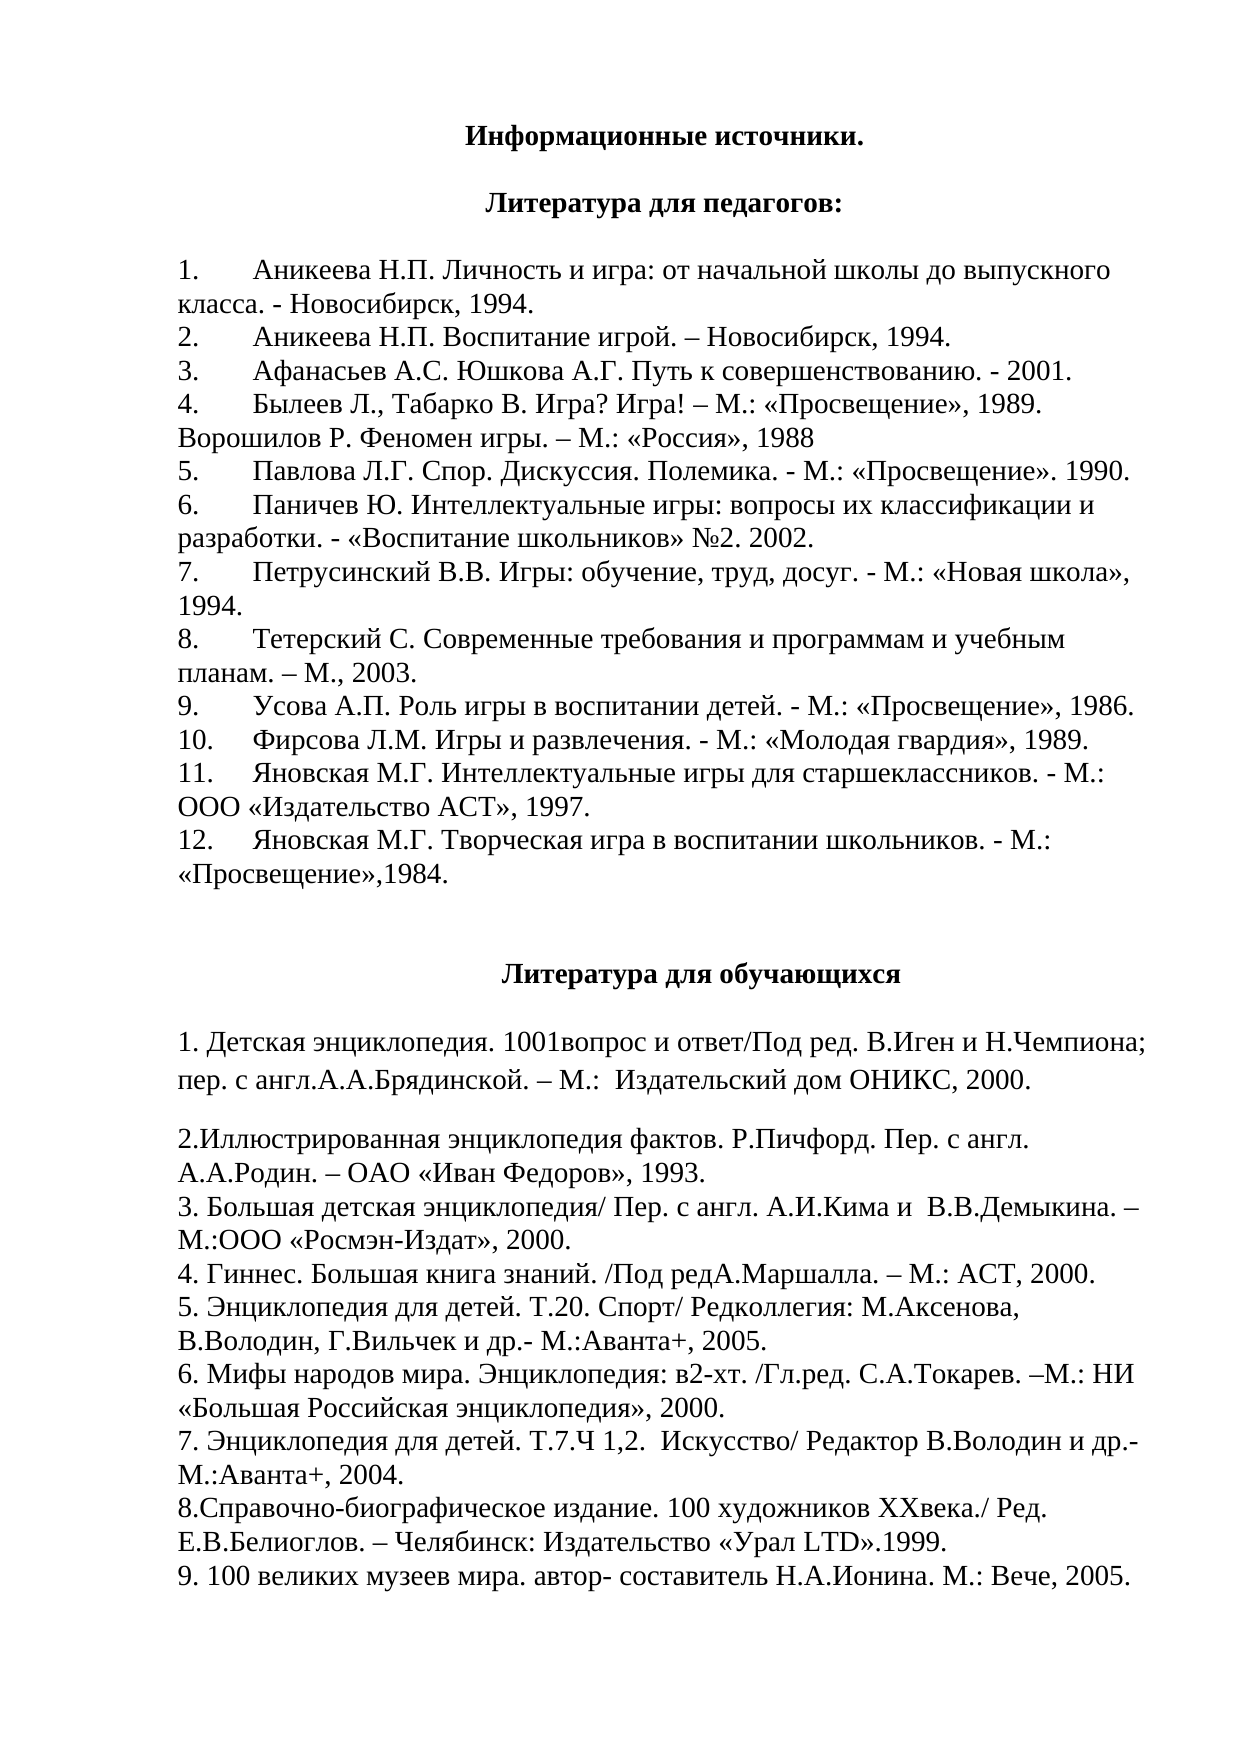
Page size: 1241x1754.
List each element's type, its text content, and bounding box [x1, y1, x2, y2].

text 5. Энциклопедия для детей. Т.20. Спорт/ Редколлегия: М.Аксенова, В.Володин, Г.Вильчек и др.- М.:Аванта+, 2005. [177, 1289, 1152, 1356]
list Аникеева Н.П. Воспитание игрой. – Новосибирск, 1994. [177, 319, 1152, 353]
text 1. Детская энциклопедия. 1001вопрос и ответ/Под ред. В.Иген и Н.Чемпиона; пер. с англ.А.А.Брядинской. – М.: Издательский дом ОНИКС, 2000. [177, 1024, 1152, 1096]
text 3. Большая детская энциклопедия/ Пер. с англ. А.И.Кима и В.В.Демыкина. – М.:ООО «Росмэн-Издат», 2000. [177, 1189, 1152, 1256]
list Яновская М.Г. Интеллектуальные игры для старшеклассников. - М.: ООО «Издательство АСТ», 1997. [177, 755, 1152, 822]
text 9. 100 великих музеев мира. автор- составитель Н.А.Ионина. М.: Вече, 2005. [177, 1558, 1152, 1591]
text 4. Гиннес. Большая книга знаний. /Под редА.Маршалла. – М.: АСТ, 2000. [177, 1256, 1152, 1289]
text Ворошилов Р. Феномен игры. – М.: «Россия», 1988 [177, 420, 1152, 453]
list Петрусинский В.В. Игры: обучение, труд, досуг. - М.: «Новая школа», 1994. [177, 554, 1152, 621]
list Фирсова Л.М. Игры и развлечения. - М.: «Молодая гвардия», 1989. [177, 722, 1152, 755]
text Литература для обучающихся [177, 957, 1152, 990]
text 6. Мифы народов мира. Энциклопедия: в2-хт. /Гл.ред. С.А.Токарев. –М.: НИ «Большая Российская энциклопедия», 2000. [177, 1356, 1152, 1423]
text 2.Иллюстрированная энциклопедия фактов. Р.Пичфорд. Пер. с англ. А.А.Родин. – ОАО «Иван Федоров», 1993. [177, 1122, 1152, 1189]
list Усова А.П. Роль игры в воспитании детей. - М.: «Просвещение», 1986. [177, 688, 1152, 722]
list Тетерский С. Современные требования и программам и учебным планам. – М., 2003. [177, 621, 1152, 688]
text 8.Справочно-биографическое издание. 100 художников XXвека./ Ред. Е.В.Белиоглов. – Челябинск: Издательство «Урал LTD».1999. [177, 1491, 1152, 1558]
text Литература для педагогов: [177, 185, 1152, 219]
list Афанасьев А.С. Юшкова А.Г. Путь к совершенствованию. - 2001. [177, 353, 1152, 386]
list Аникеева Н.П. Личность и игра: от начальной школы до выпускного класса. - Новосибирск, 1994. [177, 252, 1152, 319]
list Паничев Ю. Интеллектуальные игры: вопросы их классификации и разработки. - «Воспитание школьников» №2. 2002. [177, 487, 1152, 554]
text Информационные источники. [177, 118, 1152, 152]
text 7. Энциклопедия для детей. Т.7.Ч 1,2. Искусство/ Редактор В.Володин и др.- М.:Аванта+, 2004. [177, 1423, 1152, 1491]
list Павлова Л.Г. Спор. Дискуссия. Полемика. - М.: «Просвещение». 1990. [177, 453, 1152, 487]
list Былеев Л., Табарко В. Игра? Игра! – М.: «Просвещение», 1989. [177, 386, 1152, 420]
list Яновская М.Г. Творческая игра в воспитании школьников. - М.: «Просвещение»,1984. [177, 822, 1152, 889]
